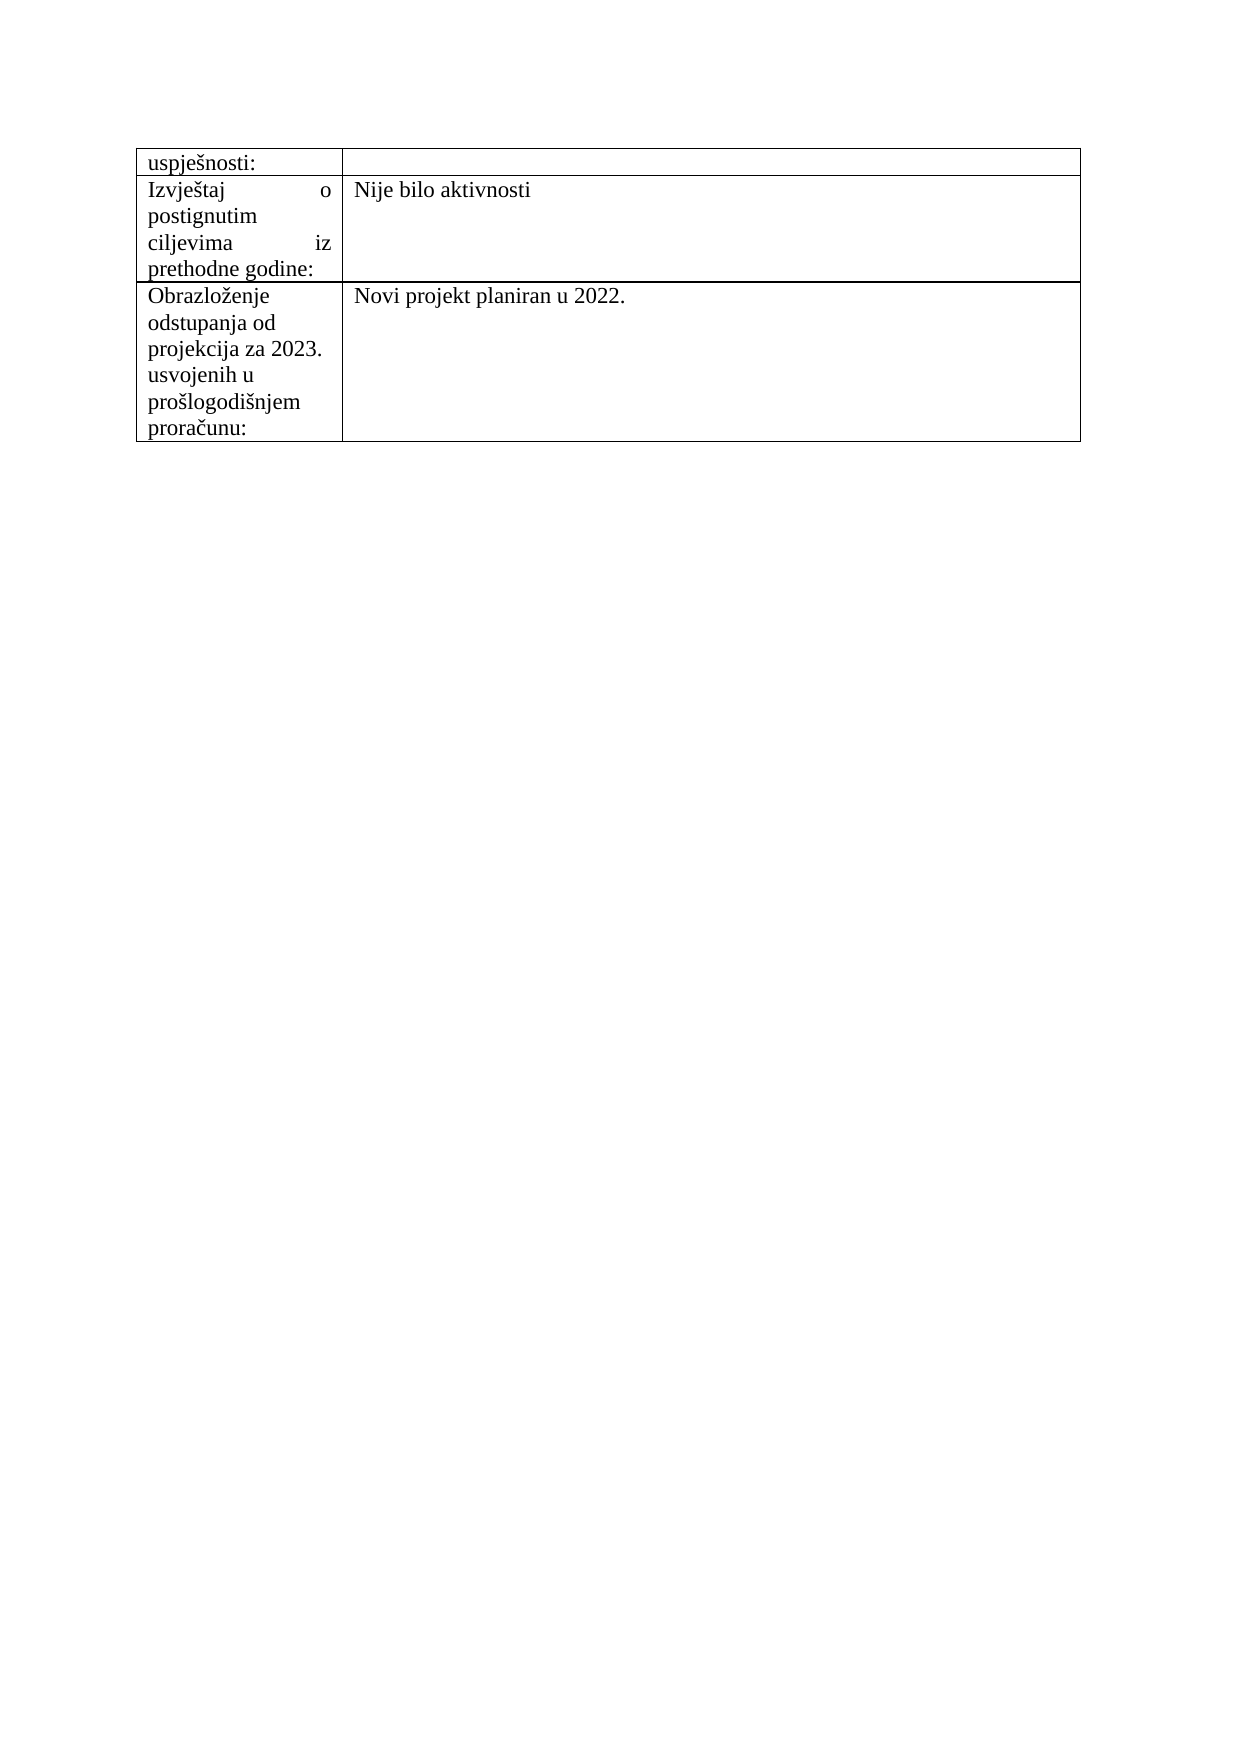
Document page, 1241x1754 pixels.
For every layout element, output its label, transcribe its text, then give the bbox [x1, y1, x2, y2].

table_cell Obrazloženje odstupanja od projekcija za 2023. usvojenih u prošlogodišnjem proračunu: [137, 283, 342, 441]
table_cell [343, 149, 1080, 175]
table_cell Nije bilo aktivnosti [343, 176, 1080, 281]
table_cell Novi projekt planiran u 2022. [343, 283, 1080, 441]
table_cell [137, 149, 342, 175]
table_cell Izvještaj o postignutim ciljevima iz prethodne godine: [137, 176, 342, 281]
